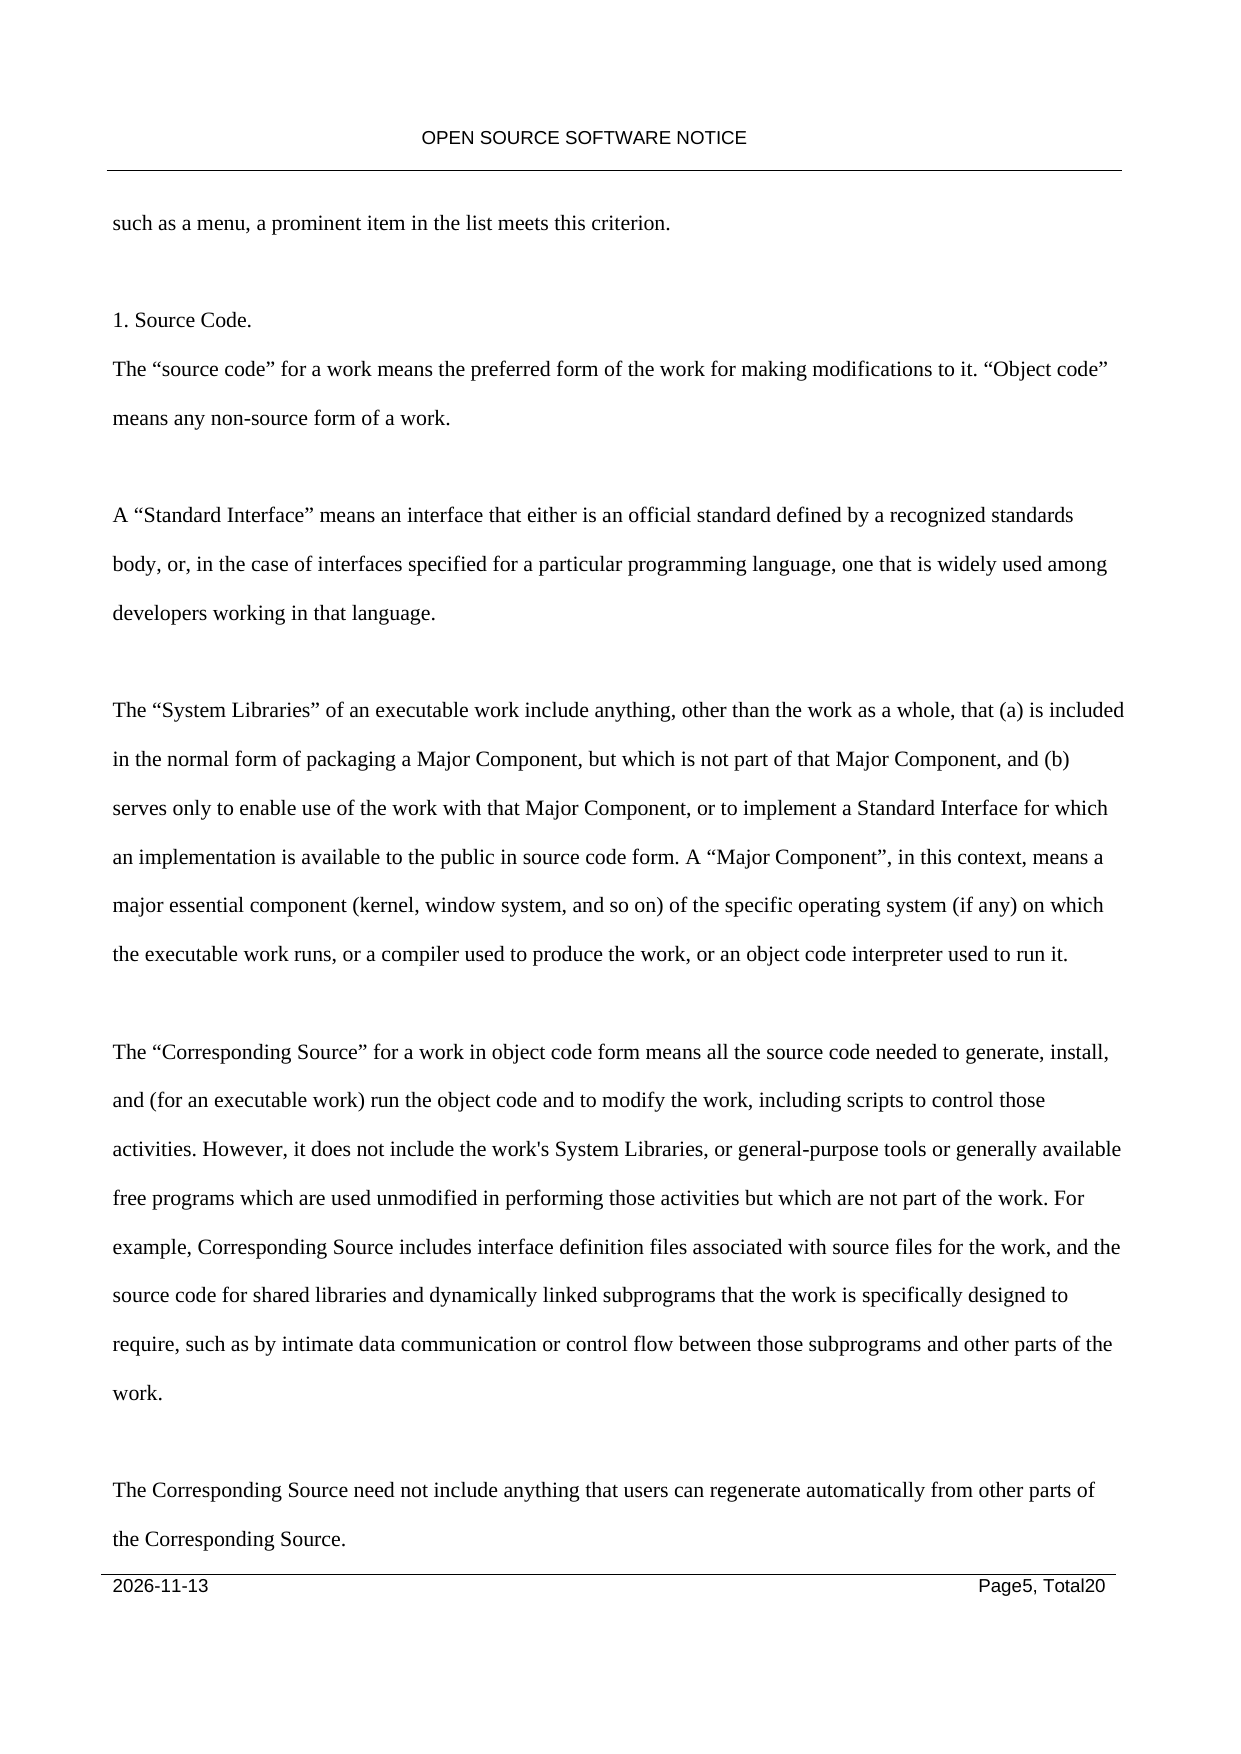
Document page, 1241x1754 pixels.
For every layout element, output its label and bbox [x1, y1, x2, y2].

text [112, 206, 1128, 1555]
